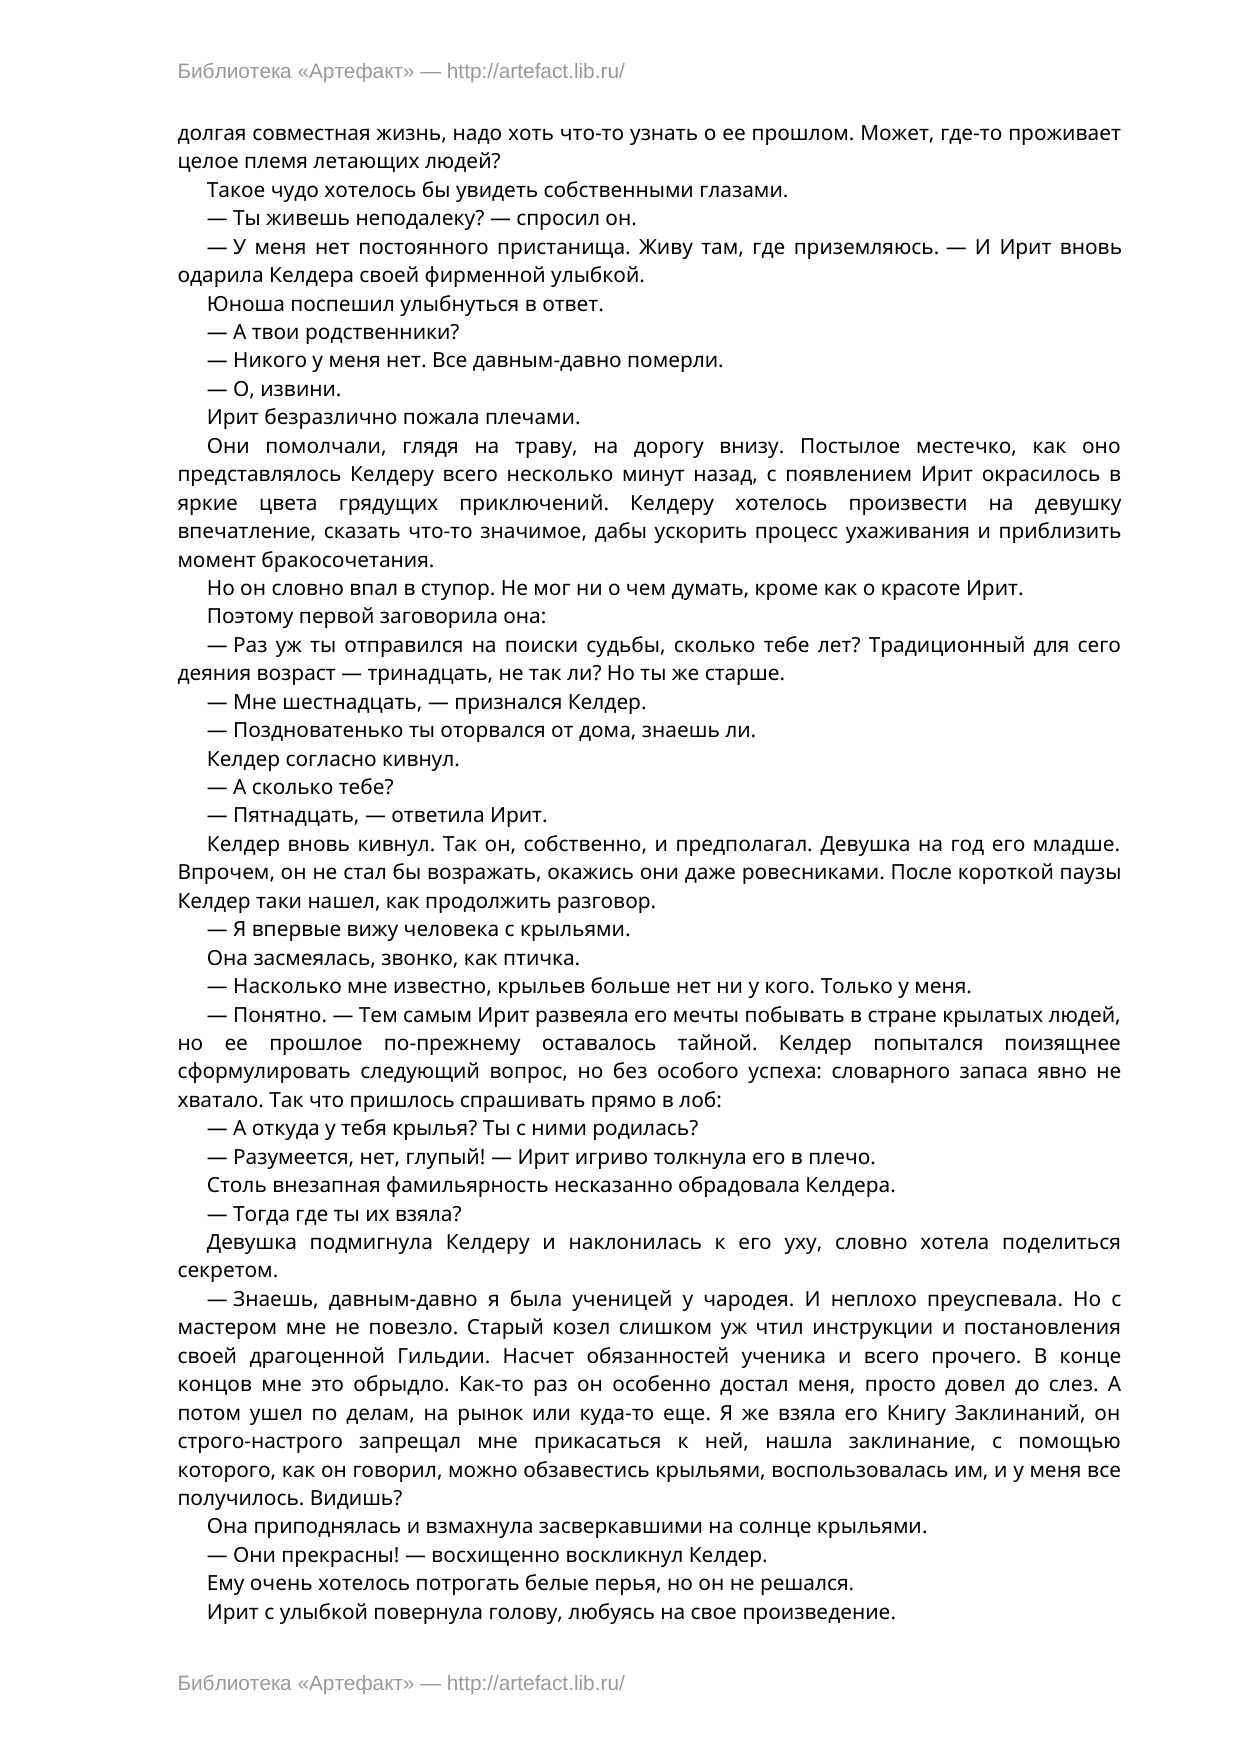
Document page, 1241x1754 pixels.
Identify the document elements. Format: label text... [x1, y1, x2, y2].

text — Раз уж ты отправился на поиски судьбы, сколько тебе лет? Традиционный для сего деяния возраст — тринадцать, не так ли? Но ты же старше. [177, 630, 1122, 687]
text — Мне шестнадцать, — признался Келдер. [177, 687, 1122, 715]
text Столь внезапная фамильярность несказанно обрадовала Келдера. [177, 1170, 1122, 1199]
text Поэтому первой заговорила она: [177, 602, 1122, 630]
text — Поздноватенько ты оторвался от дома, знаешь ли. [177, 715, 1122, 744]
text — У меня нет постоянного пристанища. Живу там, где приземляюсь. — И Ирит вновь одарила Келдера своей фирменной улыбкой. [177, 232, 1122, 289]
text Она приподнялась и взмахнула засверкавшими на солнце крыльями. [177, 1512, 1122, 1540]
text Они помолчали, глядя на траву, на дорогу внизу. Постылое местечко, как оно представлялось Келдеру всего несколько минут назад, с появлением Ирит окрасилось в яркие цвета грядущих приключений. Келдеру хотелось произвести на девушку впечатление, сказать что-то значимое, дабы ускорить процесс ухаживания и приблизить момент бракосочетания. [177, 431, 1122, 573]
text Но он словно впал в ступор. Не мог ни о чем думать, кроме как о красоте Ирит. [177, 573, 1122, 602]
text — Они прекрасны! — восхищенно воскликнул Келдер. [177, 1540, 1122, 1568]
text — Ты живешь неподалеку? — спросил он. [177, 203, 1122, 232]
text Юноша поспешил улыбнуться в ответ. [177, 289, 1122, 317]
text Келдер согласно кивнул. [177, 744, 1122, 772]
text — Насколько мне известно, крыльев больше нет ни у кого. Только у меня. [177, 971, 1122, 1000]
text Такое чудо хотелось бы увидеть собственными глазами. [177, 175, 1122, 203]
text — А сколько тебе? [177, 772, 1122, 801]
text Келдер вновь кивнул. Так он, собственно, и предполагал. Девушка на год его младше. Впрочем, он не стал бы возражать, окажись они даже ровесниками. После короткой паузы Келдер таки нашел, как продолжить разговор. [177, 829, 1122, 914]
text — Разумеется, нет, глупый! — Ирит игриво толкнула его в плечо. [177, 1142, 1122, 1170]
text — Тогда где ты их взяла? [177, 1199, 1122, 1227]
text — А твои родственники? [177, 317, 1122, 346]
text — Понятно. — Тем самым Ирит развеяла его мечты побывать в стране крылатых людей, но ее прошлое по-прежнему оставалось тайной. Келдер попытался поизящнее сформулировать следующий вопрос, но без особого успеха: словарного запаса явно не хватало. Так что пришлось спрашивать прямо в лоб: [177, 1000, 1122, 1113]
text Ему очень хотелось потрогать белые перья, но он не решался. [177, 1568, 1122, 1597]
text — А откуда у тебя крылья? Ты с ними родилась? [177, 1113, 1122, 1142]
text Девушка подмигнула Келдеру и наклонилась к его уху, словно хотела поделиться секретом. [177, 1227, 1122, 1284]
text Ирит с улыбкой повернула голову, любуясь на свое произведение. [177, 1597, 1122, 1625]
text Ирит безразлично пожала плечами. [177, 402, 1122, 431]
text — Пятнадцать, — ответила Ирит. [177, 801, 1122, 829]
text — О, извини. [177, 374, 1122, 402]
text Она засмеялась, звонко, как птичка. [177, 943, 1122, 971]
text — Я впервые вижу человека с крыльями. [177, 914, 1122, 943]
text — Знаешь, давным-давно я была ученицей у чародея. И неплохо преуспевала. Но с мастером мне не повезло. Старый козел слишком уж чтил инструкции и постановления своей драгоценной Гильдии. Насчет обязанностей ученика и всего прочего. В конце концов мне это обрыдло. Как-то раз он особенно достал меня, просто довел до слез. А потом ушел по делам, на рынок или куда-то еще. Я же взяла его Книгу Заклинаний, он строго-настрого запрещал мне прикасаться к ней, нашла заклинание, с помощью которого, как он говорил, можно обзавестись крыльями, воспользовалась им, и у меня все получилось. Видишь? [177, 1284, 1122, 1512]
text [177, 118, 1122, 175]
text — Никого у меня нет. Все давным-давно померли. [177, 346, 1122, 374]
